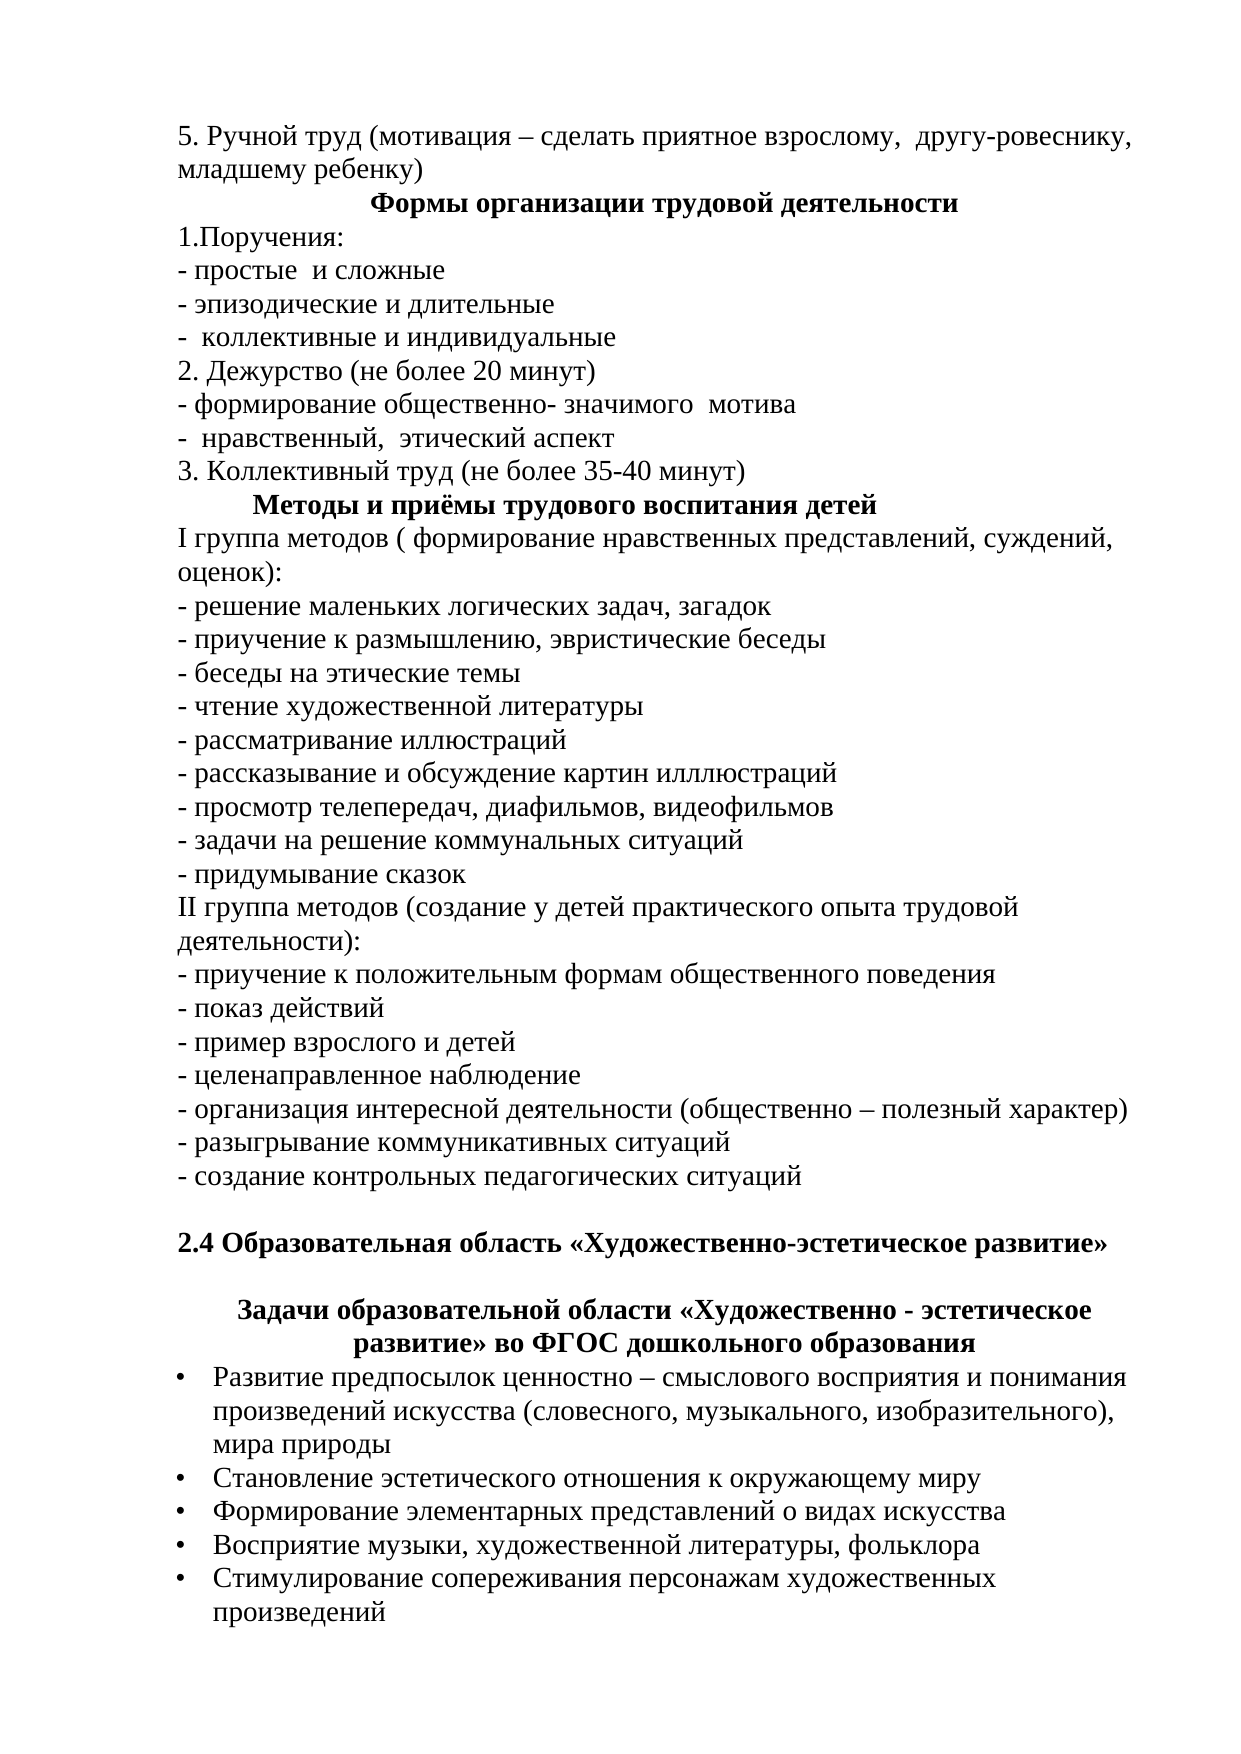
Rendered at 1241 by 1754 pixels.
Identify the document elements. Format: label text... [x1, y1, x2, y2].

list Становление эстетического отношения к окружающему миру [175, 1460, 1152, 1493]
text 3. Коллективный труд (не более 35-40 минут) [177, 453, 1152, 487]
text - пример взрослого и детей [177, 1024, 1152, 1057]
text Задачи образовательной области «Художественно - эстетическое развитие» во ФГОС дошкольного образования [177, 1292, 1152, 1359]
text - беседы на этические темы [177, 655, 1152, 688]
list Развитие предпосылок ценностно – смыслового восприятия и понимания произведений искусства (словесного, музыкального, изобразительного), мира природы [175, 1359, 1152, 1460]
text - разыгрывание коммуникативных ситуаций [177, 1124, 1152, 1158]
text - приучение к положительным формам общественного поведения [177, 957, 1152, 990]
text - рассказывание и обсуждение картин илллюстраций [177, 755, 1152, 789]
text - коллективные и индивидуальные [177, 319, 1152, 353]
text - создание контрольных педагогических ситуаций [177, 1158, 1152, 1191]
text - нравственный, этический аспект [177, 420, 1152, 453]
text 5. Ручной труд (мотивация – сделать приятное взрослому, другу-ровеснику, младшему ребенку) [177, 118, 1152, 185]
text Формы организации трудовой деятельности [177, 185, 1152, 219]
text - организация интересной деятельности (общественно – полезный характер) [177, 1091, 1152, 1124]
text 2. Дежурство (не более 20 минут) [177, 353, 1152, 386]
text - формирование общественно- значимого мотива [177, 386, 1152, 420]
list Восприятие музыки, художественной литературы, фольклора [175, 1527, 1152, 1560]
text - чтение художественной литературы [177, 688, 1152, 722]
text I группа методов ( формирование нравственных представлений, суждений, оценок): [177, 521, 1152, 588]
text - задачи на решение коммунальных ситуаций [177, 822, 1152, 856]
text 1.Поручения: [177, 219, 1152, 252]
text - целенаправленное наблюдение [177, 1057, 1152, 1091]
text - придумывание сказок [177, 856, 1152, 889]
text - показ действий [177, 990, 1152, 1024]
text Методы и приёмы трудового воспитания детей [252, 487, 1152, 521]
text - рассматривание иллюстраций [177, 722, 1152, 755]
text - простые и сложные [177, 252, 1152, 286]
text II группа методов (создание у детей практического опыта трудовой деятельности): [177, 889, 1152, 957]
list Формирование элементарных представлений о видах искусства [175, 1493, 1152, 1527]
text 2.4 Образовательная область «Художественно-эстетическое развитие» [177, 1225, 1152, 1258]
text - решение маленьких логических задач, загадок [177, 588, 1152, 621]
text - просмотр телепередач, диафильмов, видеофильмов [177, 789, 1152, 822]
text - эпизодические и длительные [177, 286, 1152, 319]
list Стимулирование сопереживания персонажам художественных произведений [175, 1560, 1152, 1627]
text - приучение к размышлению, эвристические беседы [177, 621, 1152, 655]
